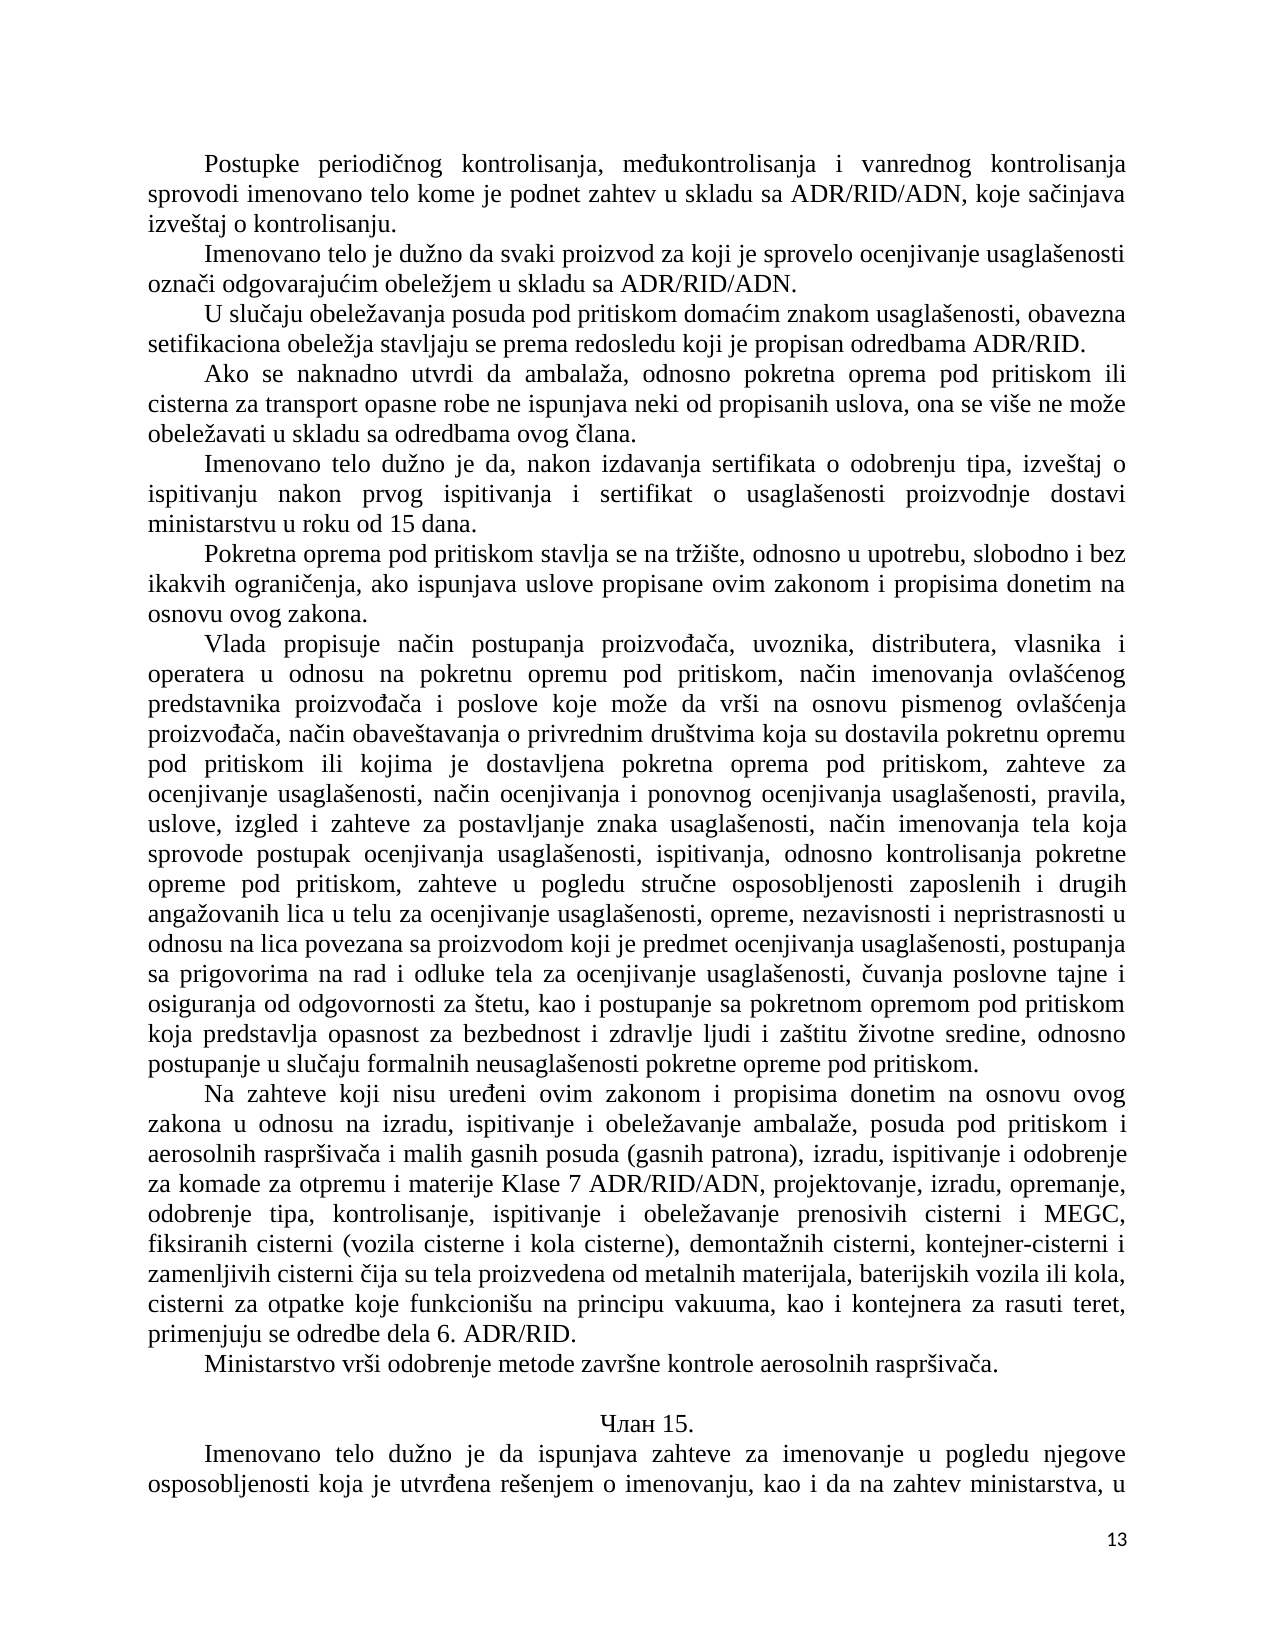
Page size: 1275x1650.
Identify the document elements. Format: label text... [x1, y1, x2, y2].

text Ako se naknadno utvrdi da ambalaža, odnosno pokretna oprema pod pritiskom ili cisterna za transport opasne robe ne ispunjava neki od propisanih uslova, ona se više ne može obeležavati u skladu sa odredbama ovog člana. [148, 358, 1127, 448]
text Na zahteve koji nisu uređeni ovim zakonom i propisima donetim na osnovu ovog zakona u odnosu na izradu, ispitivanje i obeležavanje ambalaže, posuda pod pritiskom i aerosolnih raspršivača i malih gasnih posuda (gasnih patrona), izradu, ispitivanje i odobrenje za komade za otpremu i materije Klase 7 ADR/RID/ADN, projektovanje, izradu, opremanje, odobrenje tipa, kontrolisanje, ispitivanje i obeležavanje prenosivih cisterni i MEGC, fiksiranih cisterni (vozila cisterne i kola cisterne), demontažnih cisterni, kontejner-cisterni i zamenljivih cisterni čija su tela proizvedena od metalnih materijala, baterijskih vozila ili kola, cisterni za otpatke koje funkcionišu na principu vakuuma, kao i kontejnera za rasuti teret, primenjuju se odredbe dela 6. ADR/RID. [148, 1078, 1127, 1348]
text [148, 1438, 1127, 1498]
text Ministarstvo vrši odobrenje metode završne kontrole aerosolnih raspršivača. [148, 1348, 1127, 1378]
text Imenovano telo je dužno da svaki proizvod za koji je sprovelo ocenjivanje usaglašenosti označi odgovarajućim obeležjem u skladu sa ADR/RID/ADN. [148, 238, 1127, 298]
text Postupke periodičnog kontrolisanja, međukontrolisanja i vanrednog kontrolisanja sprovodi imenovano telo kome je podnet zahtev u skladu sa ADR/RID/ADN, koje sačinjava izveštaj o kontrolisanju. [148, 148, 1127, 238]
text U slučaju obeležavanja posuda pod pritiskom domaćim znakom usaglašenosti, obavezna setifikaciona obeležja stavljaju se prema redosledu koji je propisan odredbama ADR/RID. [148, 298, 1127, 358]
text Pokretna oprema pod pritiskom stavlja se na tržište, odnosno u upotrebu, slobodno i bez ikakvih ograničenja, ako ispunjava uslove propisane ovim zakonom i propisima donetim na osnovu ovog zakona. [148, 538, 1127, 628]
text Imenovano telo dužno je da, nakon izdavanja sertifikata o odobrenju tipa, izveštaj o ispitivanju nakon prvog ispitivanja i sertifikat o usaglašenosti proizvodnje dostavi ministarstvu u roku od 15 dana. [148, 448, 1127, 538]
text Vlada propisuje način postupanja proizvođača, uvoznika, distributera, vlasnika i operatera u odnosu na pokretnu opremu pod pritiskom, način imenovanja ovlašćenog predstavnika proizvođača i poslove koje može da vrši na osnovu pismenog ovlašćenja proizvođača, način obaveštavanja o privrednim društvima koja su dostavila pokretnu opremu pod pritiskom ili kojima je dostavljena pokretna oprema pod pritiskom, zahteve za ocenjivanje usaglašenosti, način ocenjivanja i ponovnog ocenjivanja usaglašenosti, pravila, uslove, izgled i zahteve za postavljanje znaka usaglašenosti, način imenovanja tela koja sprovode postupak ocenjivanja usaglašenosti, ispitivanja, odnosno kontrolisanja pokretne opreme pod pritiskom, zahteve u pogledu stručne osposobljenosti zaposlenih i drugih angažovanih lica u telu za ocenjivanje usaglašenosti, opreme, nezavisnosti i nepristrasnosti u odnosu na lica povezana sa proizvodom koji je predmet ocenjivanja usaglašenosti, postupanja sa prigovorima na rad i odluke tela za ocenjivanje usaglašenosti, čuvanja poslovne tajne i osiguranja od odgovornosti za štetu, kao i postupanje sa pokretnom opremom pod pritiskom koja predstavlja opasnost za bezbednost i zdravlje ljudi i zaštitu životne sredine, odnosno postupanje u slučaju formalnih neusaglašenosti pokretne opreme pod pritiskom. [148, 628, 1127, 1078]
